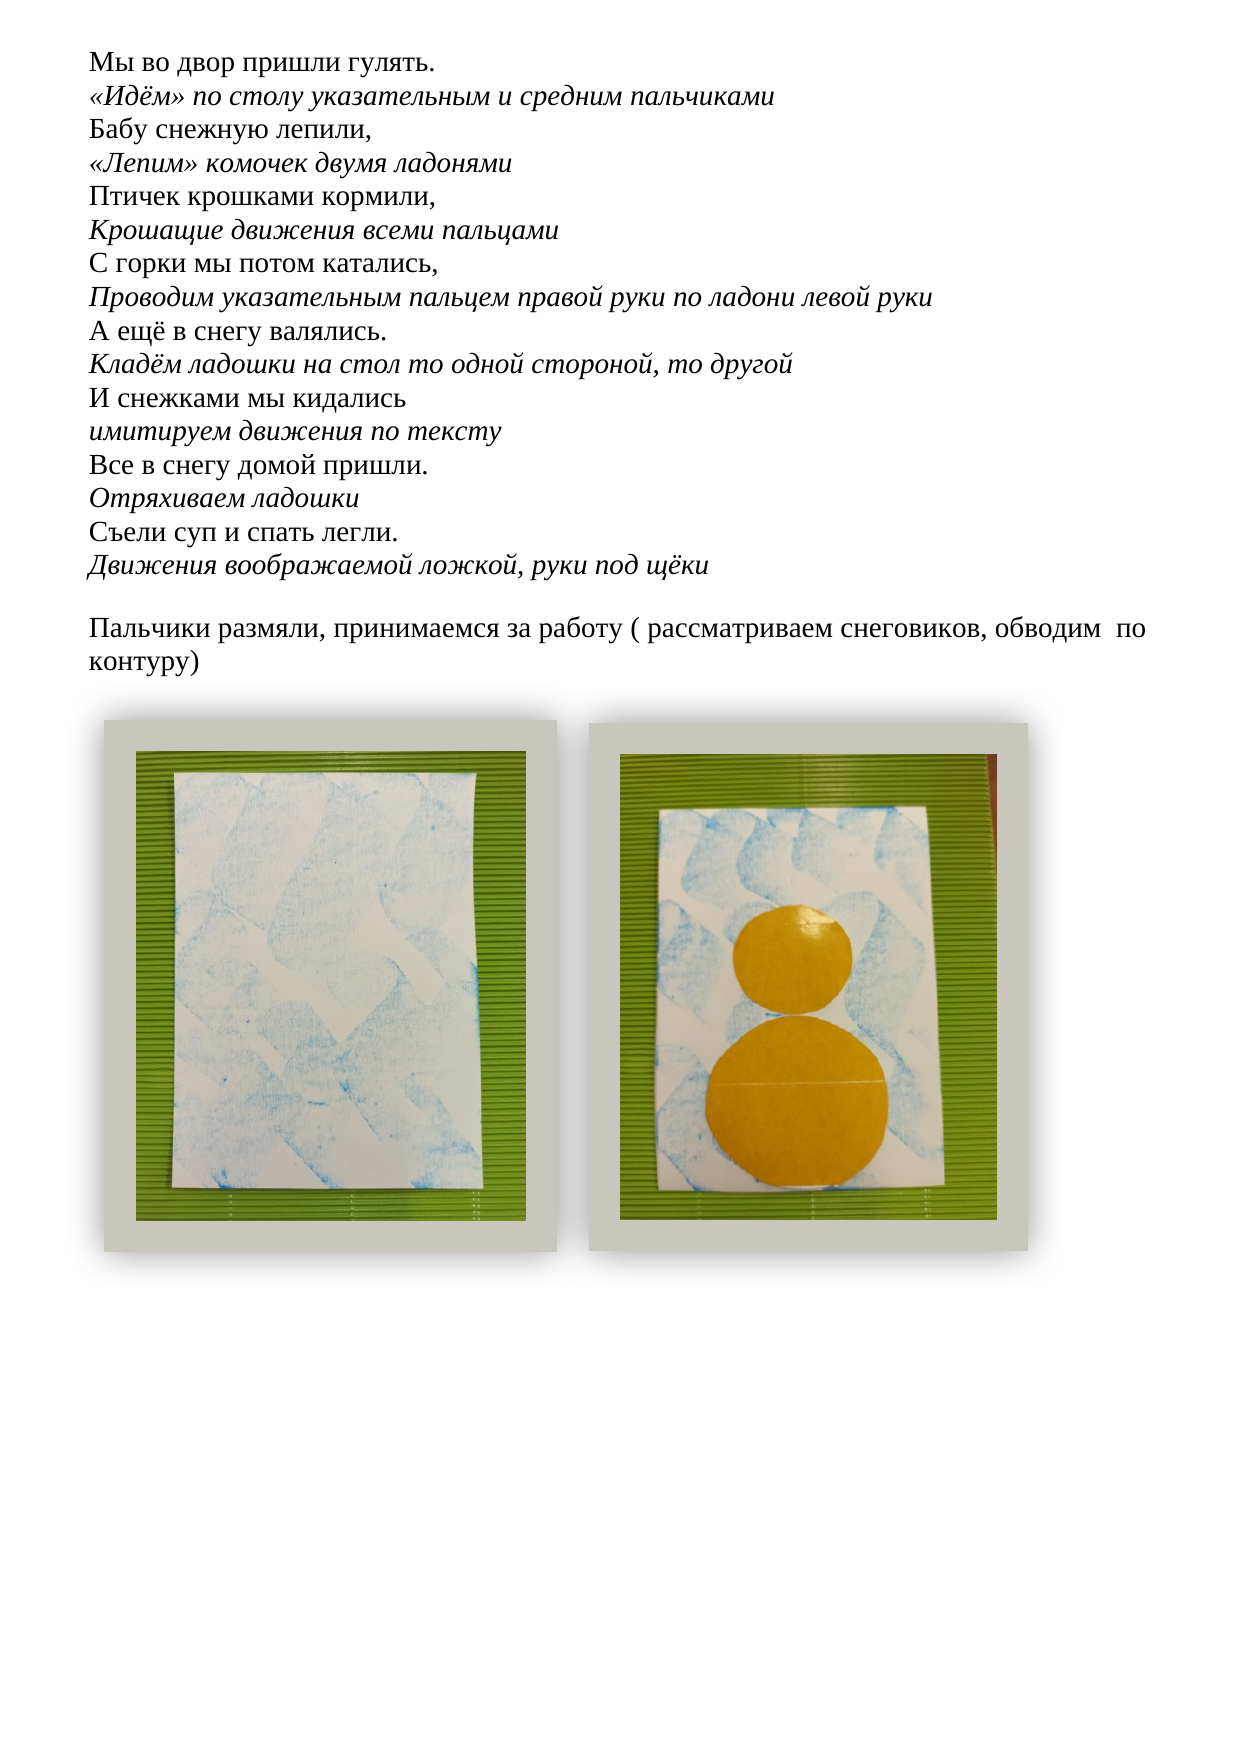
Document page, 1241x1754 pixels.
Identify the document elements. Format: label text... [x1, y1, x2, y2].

picture [620, 754, 997, 1220]
text «Лепим» комочек двумя ладонями [89, 145, 1152, 178]
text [89, 44, 1152, 78]
text С горки мы потом катались, [89, 246, 1152, 279]
text Крошащие движения всеми пальцами [89, 212, 1152, 246]
text Кладём ладошки на стол то одной стороной, то другой [89, 346, 1152, 380]
text Пальчики размяли, принимаемся за работу ( рассматриваем снеговиков, обводим по контуру) [89, 610, 1152, 677]
text Все в снегу домой пришли. [89, 447, 1152, 480]
text «Идём» по столу указательным и средним пальчиками [89, 78, 1152, 111]
text Птичек крошками кормили, [89, 178, 1152, 212]
text Проводим указательным пальцем правой руки по ладони левой руки [89, 279, 1152, 313]
text Движения воображаемой ложкой, руки под щёки [89, 547, 1152, 581]
text Бабу снежную лепили, [89, 111, 1152, 145]
text И снежками мы кидались [89, 380, 1152, 413]
text имитируем движения по тексту [89, 413, 1152, 447]
text А ещё в снегу валялись. [89, 313, 1152, 346]
text Отряхиваем ладошки [89, 480, 1152, 514]
text Съели суп и спать легли. [89, 514, 1152, 547]
picture [136, 751, 526, 1221]
